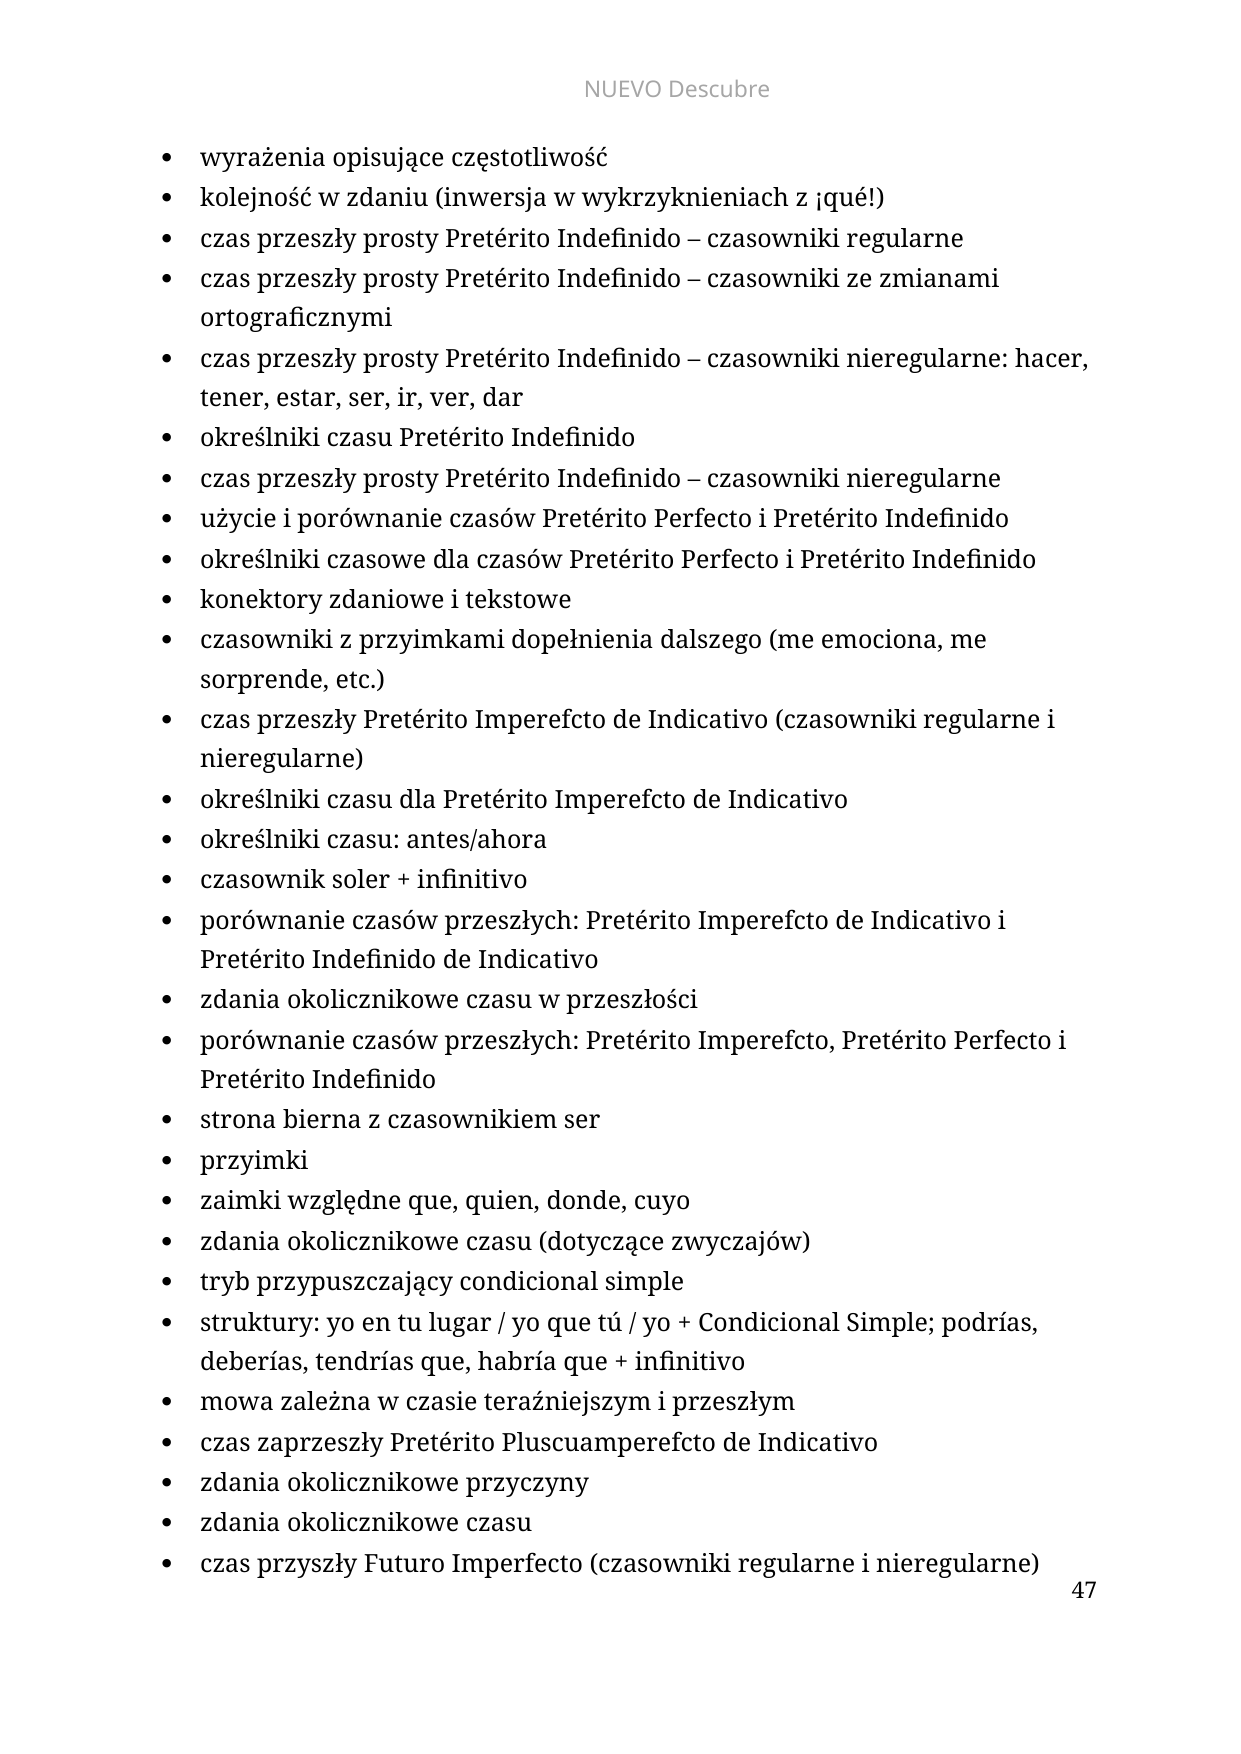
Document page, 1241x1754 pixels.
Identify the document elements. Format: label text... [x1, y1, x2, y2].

list zdania okolicznikowe czasu [162, 1505, 1099, 1539]
list czas przeszły prosty Pretérito Indefinido – czasowniki regularne [162, 220, 1099, 254]
list określniki czasu dla Pretérito Imperefcto de Indicativo [162, 781, 1099, 815]
list zdania okolicznikowe czasu (dotyczące zwyczajów) [162, 1223, 1099, 1257]
list określniki czasu Pretérito Indefinido [162, 420, 1099, 454]
list czasownik soler + infinitivo [162, 862, 1099, 896]
list strona bierna z czasownikiem ser [162, 1102, 1099, 1136]
list wyrażenia opisujące częstotliwość [162, 139, 1099, 174]
list czasowniki z przyimkami dopełnienia dalszego (me emociona, me sorprende, etc.) [162, 622, 1099, 695]
list czas przeszły prosty Pretérito Indefinido – czasowniki nieregularne [162, 460, 1099, 494]
list czas przyszły Futuro Imperfecto (czasowniki regularne i nieregularne) [162, 1545, 1099, 1579]
list zaimki względne que, quien, donde, cuyo [162, 1183, 1099, 1217]
list konektory zdaniowe i tekstowe [162, 582, 1099, 616]
list czas przeszły prosty Pretérito Indefinido – czasowniki nieregularne: hacer, tener, estar, ser, ir, ver, dar [162, 340, 1099, 414]
list kolejność w zdaniu (inwersja w wykrzyknieniach z ¡qué!) [162, 180, 1099, 214]
list mowa zależna w czasie teraźniejszym i przeszłym [162, 1384, 1099, 1418]
list zdania okolicznikowe czasu w przeszłości [162, 982, 1099, 1016]
list określniki czasowe dla czasów Pretérito Perfecto i Pretérito Indefinido [162, 541, 1099, 575]
list struktury: yo en tu lugar / yo que tú / yo + Condicional Simple; podrías, deberías, tendrías que, habría que + infinitivo [162, 1304, 1099, 1377]
list czas przeszły Pretérito Imperefcto de Indicativo (czasowniki regularne i nieregularne) [162, 702, 1099, 775]
list użycie i porównanie czasów Pretérito Perfecto i Pretérito Indefinido [162, 501, 1099, 535]
list tryb przypuszczający condicional simple [162, 1264, 1099, 1298]
list czas zaprzeszły Pretérito Pluscuamperefcto de Indicativo [162, 1424, 1099, 1458]
list zdania okolicznikowe przyczyny [162, 1464, 1099, 1499]
list porównanie czasów przeszłych: Pretérito Imperefcto, Pretérito Perfecto i Pretérito Indefinido [162, 1022, 1099, 1096]
list czas przeszły prosty Pretérito Indefinido – czasowniki ze zmianami ortograficznymi [162, 261, 1099, 334]
list porównanie czasów przeszłych: Pretérito Imperefcto de Indicativo i Pretérito Indefinido de Indicativo [162, 902, 1099, 976]
list przyimki [162, 1142, 1099, 1177]
list określniki czasu: antes/ahora [162, 822, 1099, 856]
